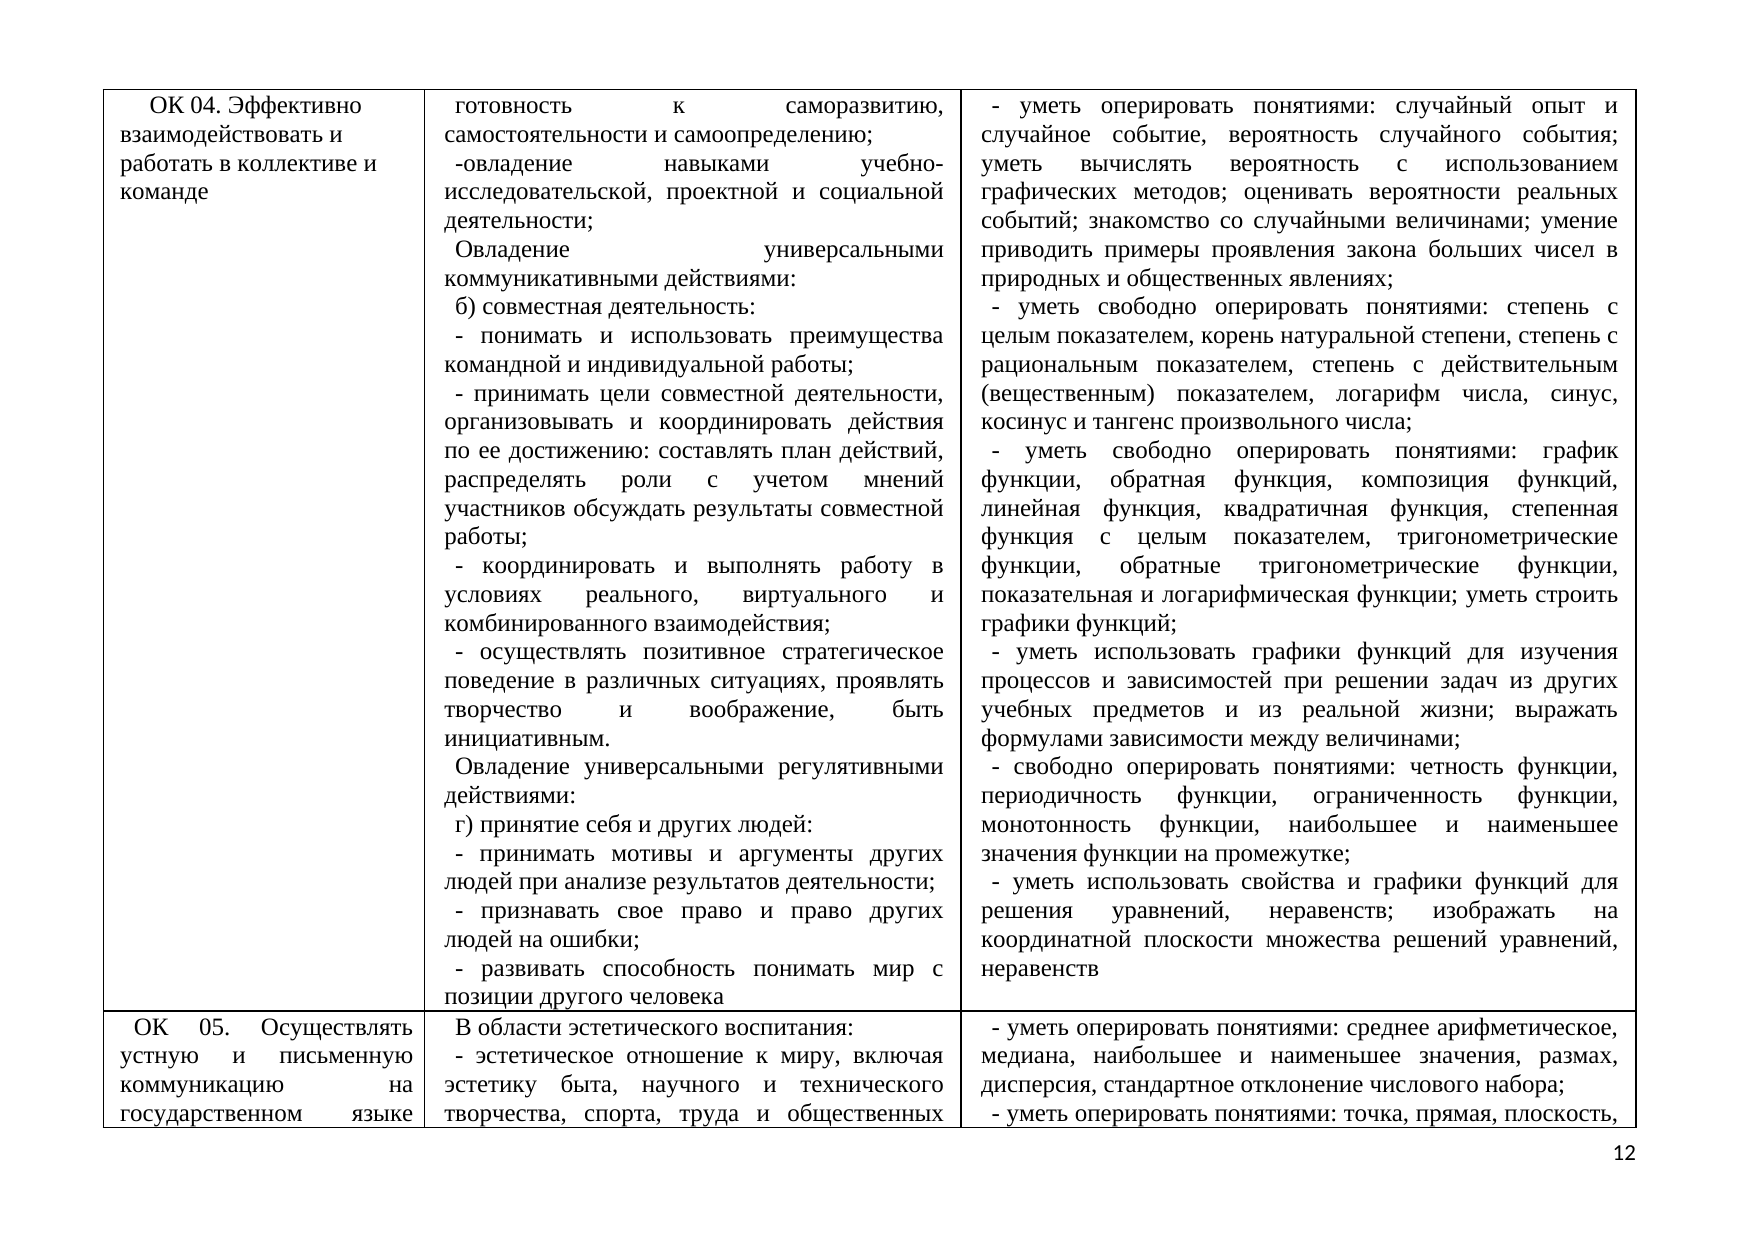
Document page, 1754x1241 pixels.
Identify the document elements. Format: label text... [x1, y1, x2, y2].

table_cell готовность к саморазвитию, самостоятельности и самоопределению; -овладение навыками учебно-исследовательской, проектной и социальной деятельности; Овладение универсальными коммуникативными действиями: б) совместная деятельность: - понимать и использовать преимущества командной и индивидуальной работы; - принимать цели совместной деятельности, организовывать и координировать действия по ее достижению: составлять план действий, распределять роли с учетом мнений участников обсуждать результаты совместной работы; - координировать и выполнять работу в условиях реального, виртуального и комбинированного взаимодействия; - осуществлять позитивное стратегическое поведение в различных ситуациях, проявлять творчество и воображение, быть инициативным. Овладение универсальными регулятивными действиями: г) принятие себя и других людей: - принимать мотивы и аргументы других людей при анализе результатов деятельности; - признавать свое право и право других людей на ошибки; - развивать способность понимать мир с позиции другого человека [425, 90, 960, 1010]
table_cell ОК 04. Эффективно взаимодействовать и работать в коллективе и команде [104, 90, 424, 1010]
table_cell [962, 1012, 1635, 1127]
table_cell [104, 1012, 424, 1127]
table_cell - уметь оперировать понятиями: случайный опыт и случайное событие, вероятность случайного события; уметь вычислять вероятность с использованием графических методов; оценивать вероятности реальных событий; знакомство со случайными величинами; умение приводить примеры проявления закона больших чисел в природных и общественных явлениях; - уметь свободно оперировать понятиями: степень с целым показателем, корень натуральной степени, степень с рациональным показателем, степень с действительным (вещественным) показателем, логарифм числа, синус, косинус и тангенс произвольного числа; - уметь свободно оперировать понятиями: график функции, обратная функция, композиция функций, линейная функция, квадратичная функция, степенная функция с целым показателем, тригонометрические функции, обратные тригонометрические функции, показательная и логарифмическая функции; уметь строить графики функций; - уметь использовать графики функций для изучения процессов и зависимостей при решении задач из других учебных предметов и из реальной жизни; выражать формулами зависимости между величинами; - свободно оперировать понятиями: четность функции, периодичность функции, ограниченность функции, монотонность функции, наибольшее и наименьшее значения функции на промежутке; - уметь использовать свойства и графики функций для решения уравнений, неравенств; изображать на координатной плоскости множества решений уравнений, неравенств [962, 90, 1635, 1010]
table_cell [425, 1012, 960, 1127]
